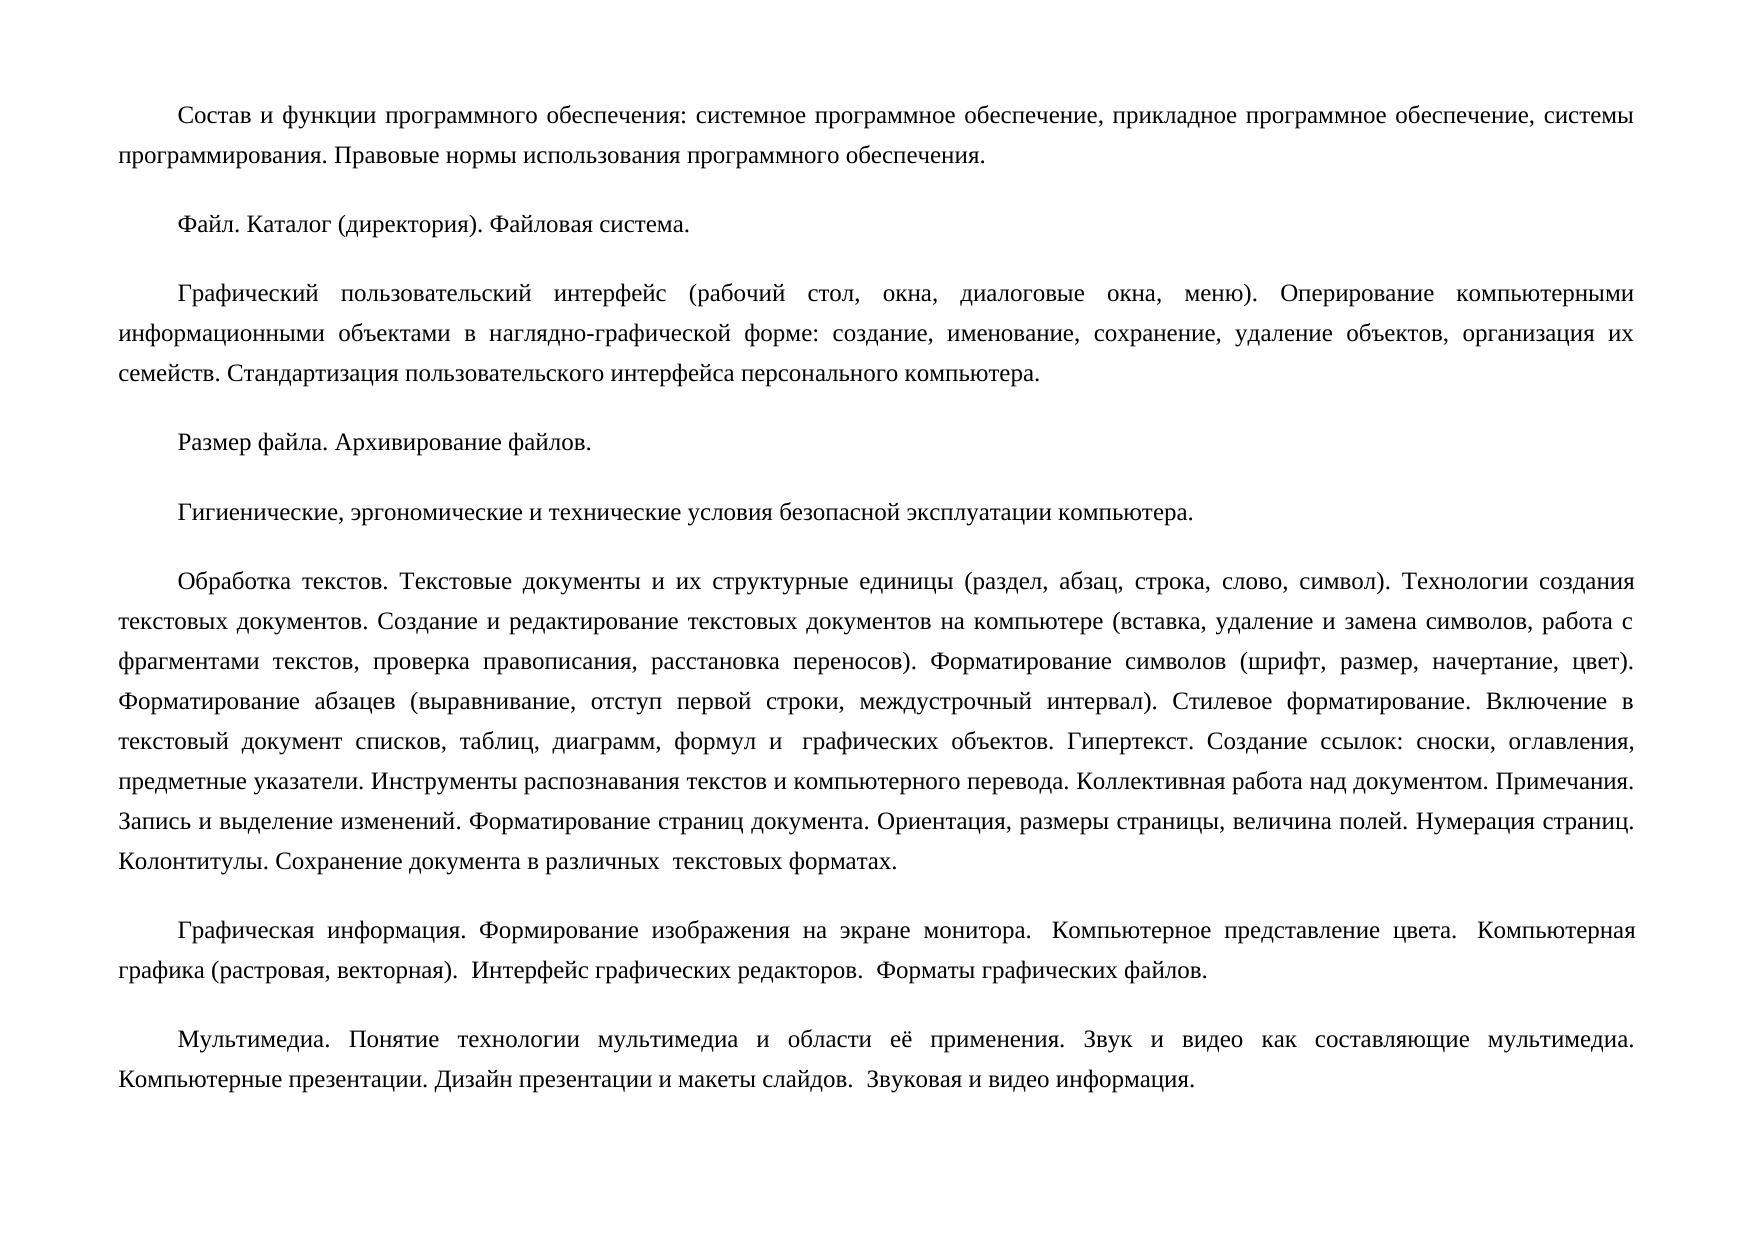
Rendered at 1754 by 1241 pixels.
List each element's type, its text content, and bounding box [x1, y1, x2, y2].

text Графическая информация. Формирование изображения на экране монитора. Компьютерное представление цвета. Компьютерная графика (растровая, векторная). Интерфейс графических редакторов. Форматы графических файлов. [118, 904, 1636, 984]
text Мультимедиа. Понятие технологии мультимедиа и области её применения. Звук и видео как составляющие мультимедиа. Компьютерные презентации. Дизайн презентации и макеты слайдов. Звуковая и видео информация. [118, 1013, 1636, 1093]
text Размер файла. Архивирование файлов. [118, 416, 1636, 456]
text Состав и функции программного обеспечения: системное программное обеспечение, прикладное программное обеспечение, системы программирования. Правовые нормы использования программного обеспечения. [118, 89, 1636, 169]
text Гигиенические, эргономические и технические условия безопасной эксплуатации компьютера. [118, 485, 1636, 525]
text Обработка текстов. Текстовые документы и их структурные единицы (раздел, абзац, строка, слово, символ). Технологии создания текстовых документов. Создание и редактирование текстовых документов на компьютере (вставка, удаление и замена символов, работа с фрагментами текстов, проверка правописания, расстановка переносов). Форматирование символов (шрифт, размер, начертание, цвет). Форматирование абзацев (выравнивание, отступ первой строки, междустрочный интервал). Стилевое форматирование. Включение в текстовый документ списков, таблиц, диаграмм, формул и графических объектов. Гипертекст. Создание ссылок: сноски, оглавления, предметные указатели. Инструменты распознавания текстов и компьютерного перевода. Коллективная работа над документом. Примечания. Запись и выделение изменений. Форматирование страниц документа. Ориентация, размеры страницы, величина полей. Нумерация страниц. Колонтитулы. Сохранение документа в различных текстовых форматах. [118, 554, 1636, 874]
text Файл. Каталог (директория). Файловая система. [118, 198, 1636, 238]
text Графический пользовательский интерфейс (рабочий стол, окна, диалоговые окна, меню). Оперирование компьютерными информационными объектами в наглядно-графической форме: создание, именование, сохранение, удаление объектов, организация их семейств. Стандартизация пользовательского интерфейса персонального компьютера. [118, 267, 1636, 387]
